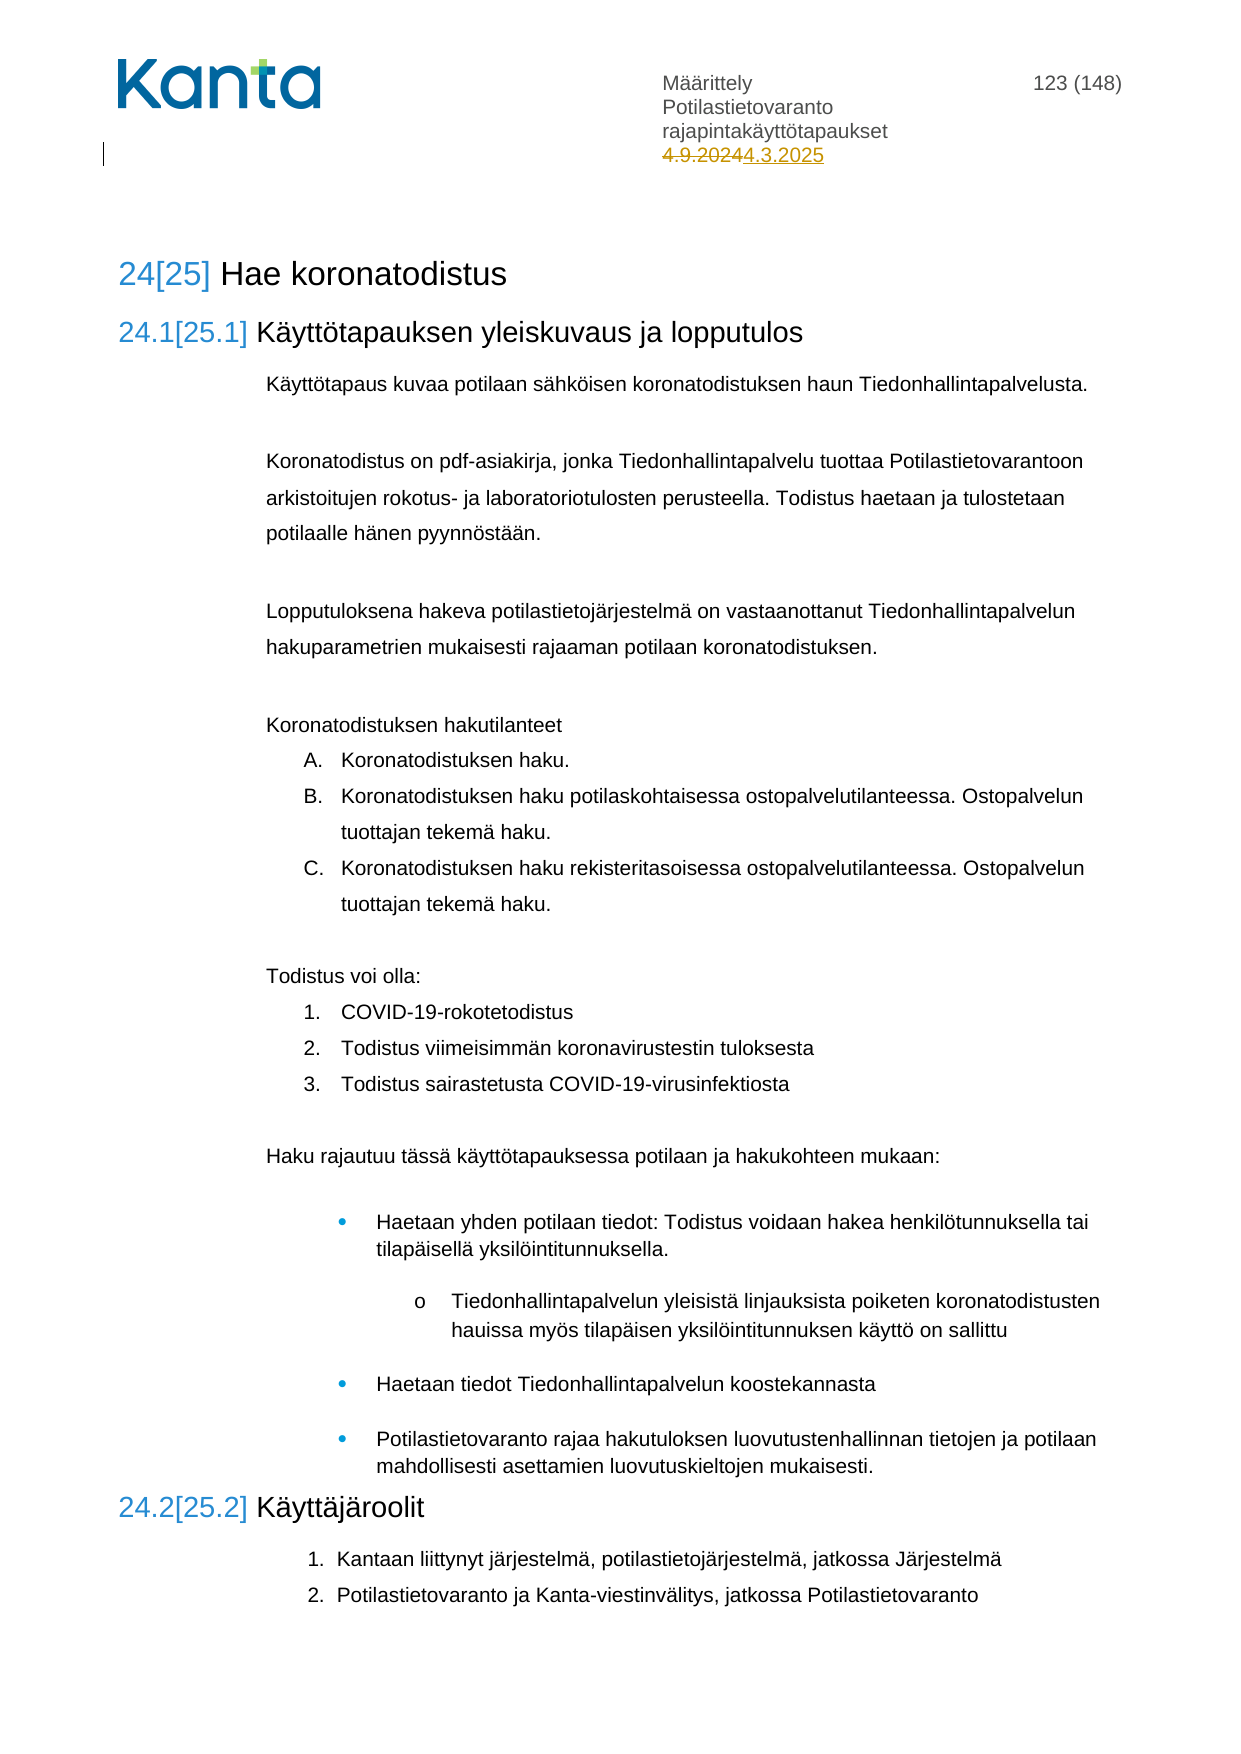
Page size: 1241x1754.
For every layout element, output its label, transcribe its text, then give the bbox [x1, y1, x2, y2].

list Haetaan yhden potilaan tiedot: Todistus voidaan hakea henkilötunnuksella tai tilapäisellä yksilöintitunnuksella. [339, 1207, 1107, 1261]
list Kantaan liittynyt järjestelmä, potilastietojärjestelmä, jatkossa Järjestelmä [307, 1546, 1107, 1570]
text Lopputuloksena hakeva potilastietojärjestelmä on vastaanottanut Tiedonhallintapalvelun hakuparametrien mukaisesti rajaaman potilaan koronatodistuksen. [266, 599, 1107, 659]
list Todistus sairastetusta COVID-19-virusinfektiosta [303, 1072, 1107, 1096]
list Tiedonhallintapalvelun yleisistä linjauksista poiketen koronatodistusten hauissa myös tilapäisen yksilöintitunnuksen käyttö on sallittu [414, 1288, 1107, 1342]
list Koronatodistuksen haku. [303, 748, 1107, 772]
text Todistus voi olla: [266, 964, 1107, 988]
subtitle Hae koronatodistus [118, 254, 1107, 292]
text Koronatodistus on pdf-asiakirja, jonka Tiedonhallintapalvelu tuottaa Potilastietovarantoon arkistoitujen rokotus- ja laboratoriotulosten perusteella. Todistus haetaan ja tulostetaan potilaalle hänen pyynnöstään. [266, 449, 1107, 545]
list Todistus viimeisimmän koronavirustestin tuloksesta [303, 1036, 1107, 1060]
list COVID-19-rokotetodistus [303, 1000, 1107, 1024]
text Koronatodistuksen hakutilanteet [266, 712, 1107, 736]
picture [118, 59, 321, 109]
list Koronatodistuksen haku rekisteritasoisessa ostopalvelutilanteessa. Ostopalvelun tuottajan tekemä haku. [303, 856, 1107, 916]
subtitle Käyttötapauksen yleiskuvaus ja lopputulos [118, 315, 1107, 349]
subtitle Käyttäjäroolit [118, 1490, 1107, 1523]
list Potilastietovaranto ja Kanta-viestinvälitys, jatkossa Potilastietovaranto [307, 1582, 1107, 1606]
list Potilastietovaranto rajaa hakutuloksen luovutustenhallinnan tietojen ja potilaan mahdollisesti asettamien luovutuskieltojen mukaisesti. [339, 1423, 1107, 1477]
text Käyttötapaus kuvaa potilaan sähköisen koronatodistuksen haun Tiedonhallintapalvelusta. [266, 372, 1107, 396]
text Haku rajautuu tässä käyttötapauksessa potilaan ja hakukohteen mukaan: [266, 1144, 1107, 1168]
list Haetaan tiedot Tiedonhallintapalvelun koostekannasta [339, 1369, 1107, 1396]
list Koronatodistuksen haku potilaskohtaisessa ostopalvelutilanteessa. Ostopalvelun tuottajan tekemä haku. [303, 784, 1107, 844]
